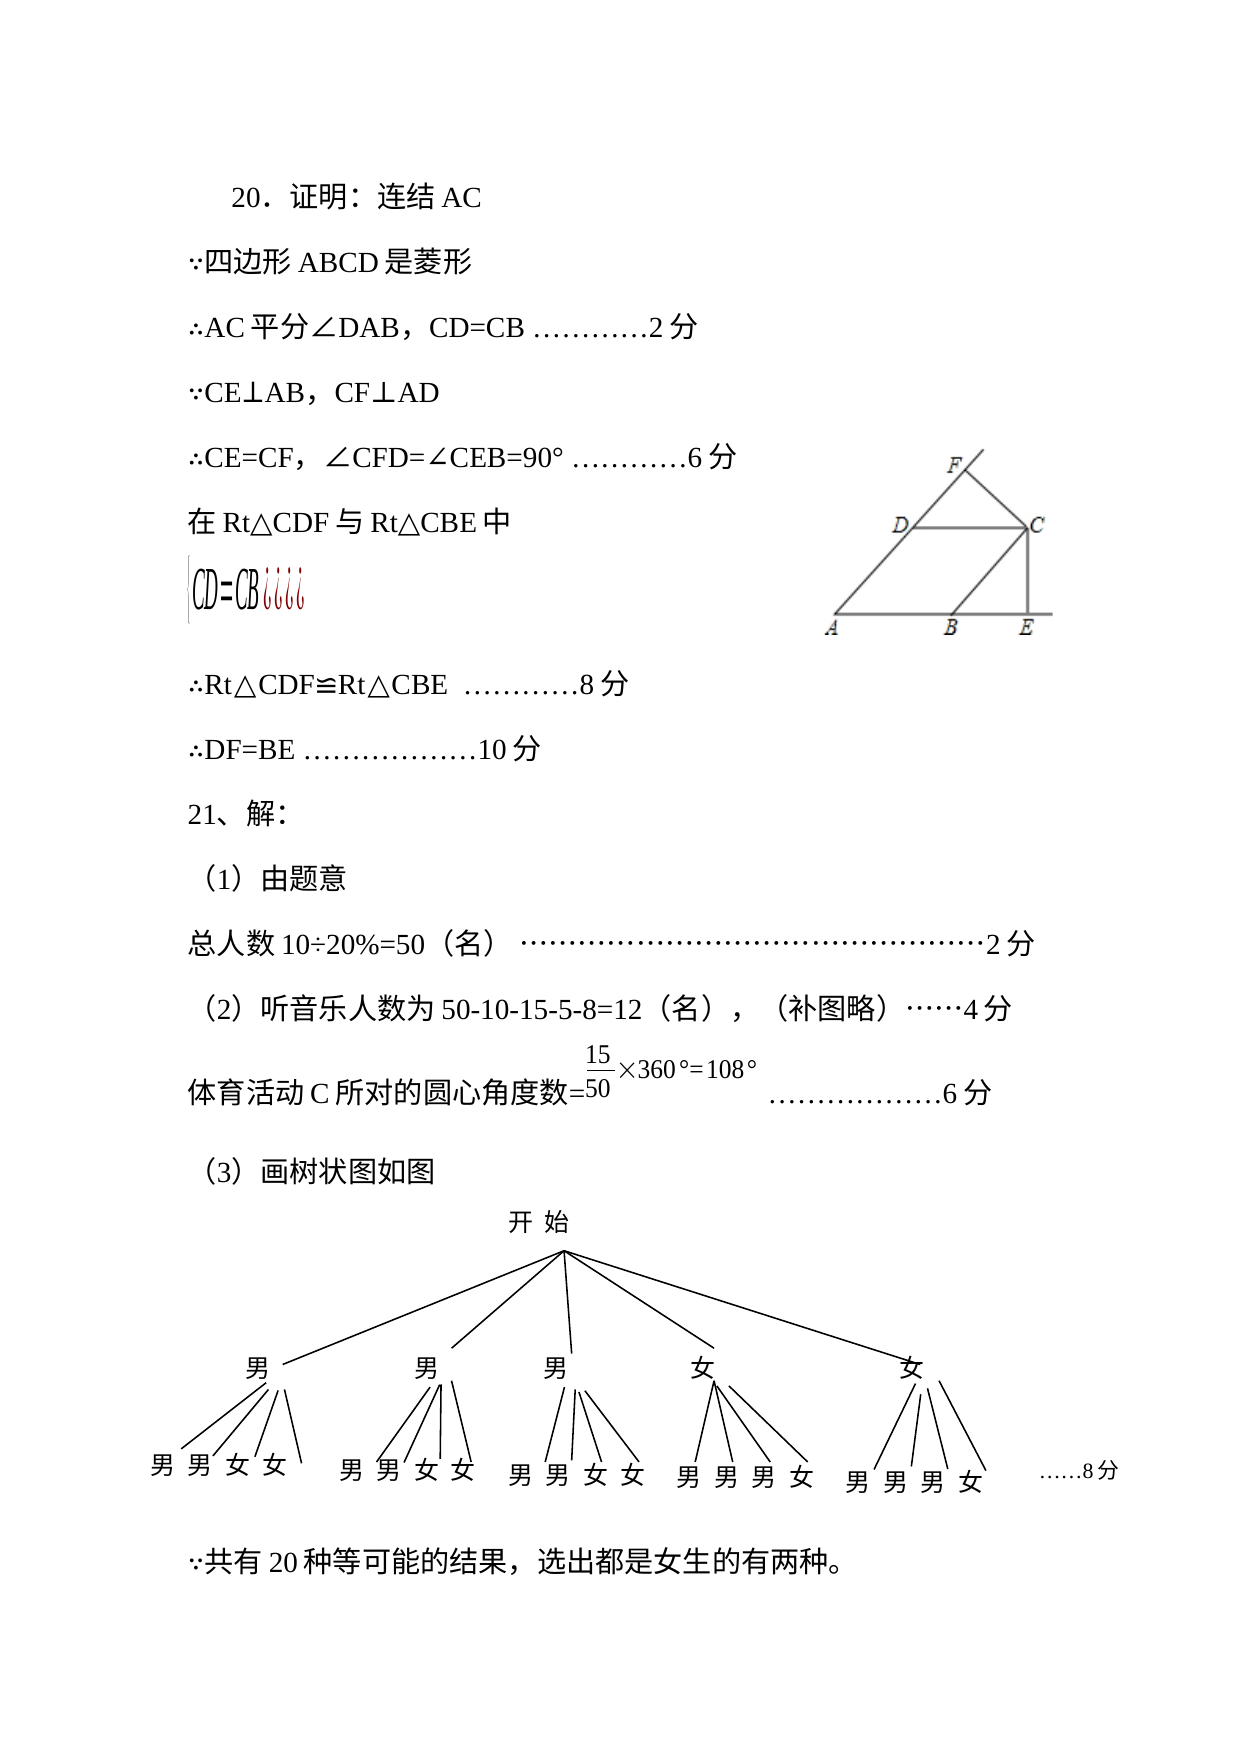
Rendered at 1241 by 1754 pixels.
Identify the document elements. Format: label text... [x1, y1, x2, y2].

text （2）听音乐人数为50-10-15-5-8=12（名），（补图略）……4分 [187, 974, 1053, 1039]
text 21、解： [187, 779, 1053, 844]
text ∵四边形ABCD是菱形 [187, 227, 1053, 292]
picture [824, 448, 1053, 635]
text ∴AC平分∠DAB，CD=CB …………2分 [187, 292, 1053, 357]
text ∵CE⊥AB，CF⊥AD [187, 357, 1053, 422]
text 体育活动C所对的圆心角度数= ………………6分 [187, 1039, 1053, 1137]
text 20．证明：连结AC [187, 162, 1053, 227]
text ∴Rt△CDF≌Rt△CBE …………8分 [187, 649, 1053, 714]
text 在Rt△CDF与Rt△CBE中 [187, 487, 824, 552]
text （3）画树状图如图 [187, 1137, 1053, 1202]
text ∴DF=BE ………………10分 [187, 714, 1053, 779]
text （1）由题意 [187, 844, 1053, 909]
text ∴CE=CF，∠CFD=∠CEB=90° …………6分 [187, 422, 1053, 487]
text ∵共有20种等可能的结果，选出都是女生的有两种。 [187, 1527, 1053, 1592]
text 总人数10÷20%=50（名） …………………………………………2分 [187, 909, 1053, 974]
